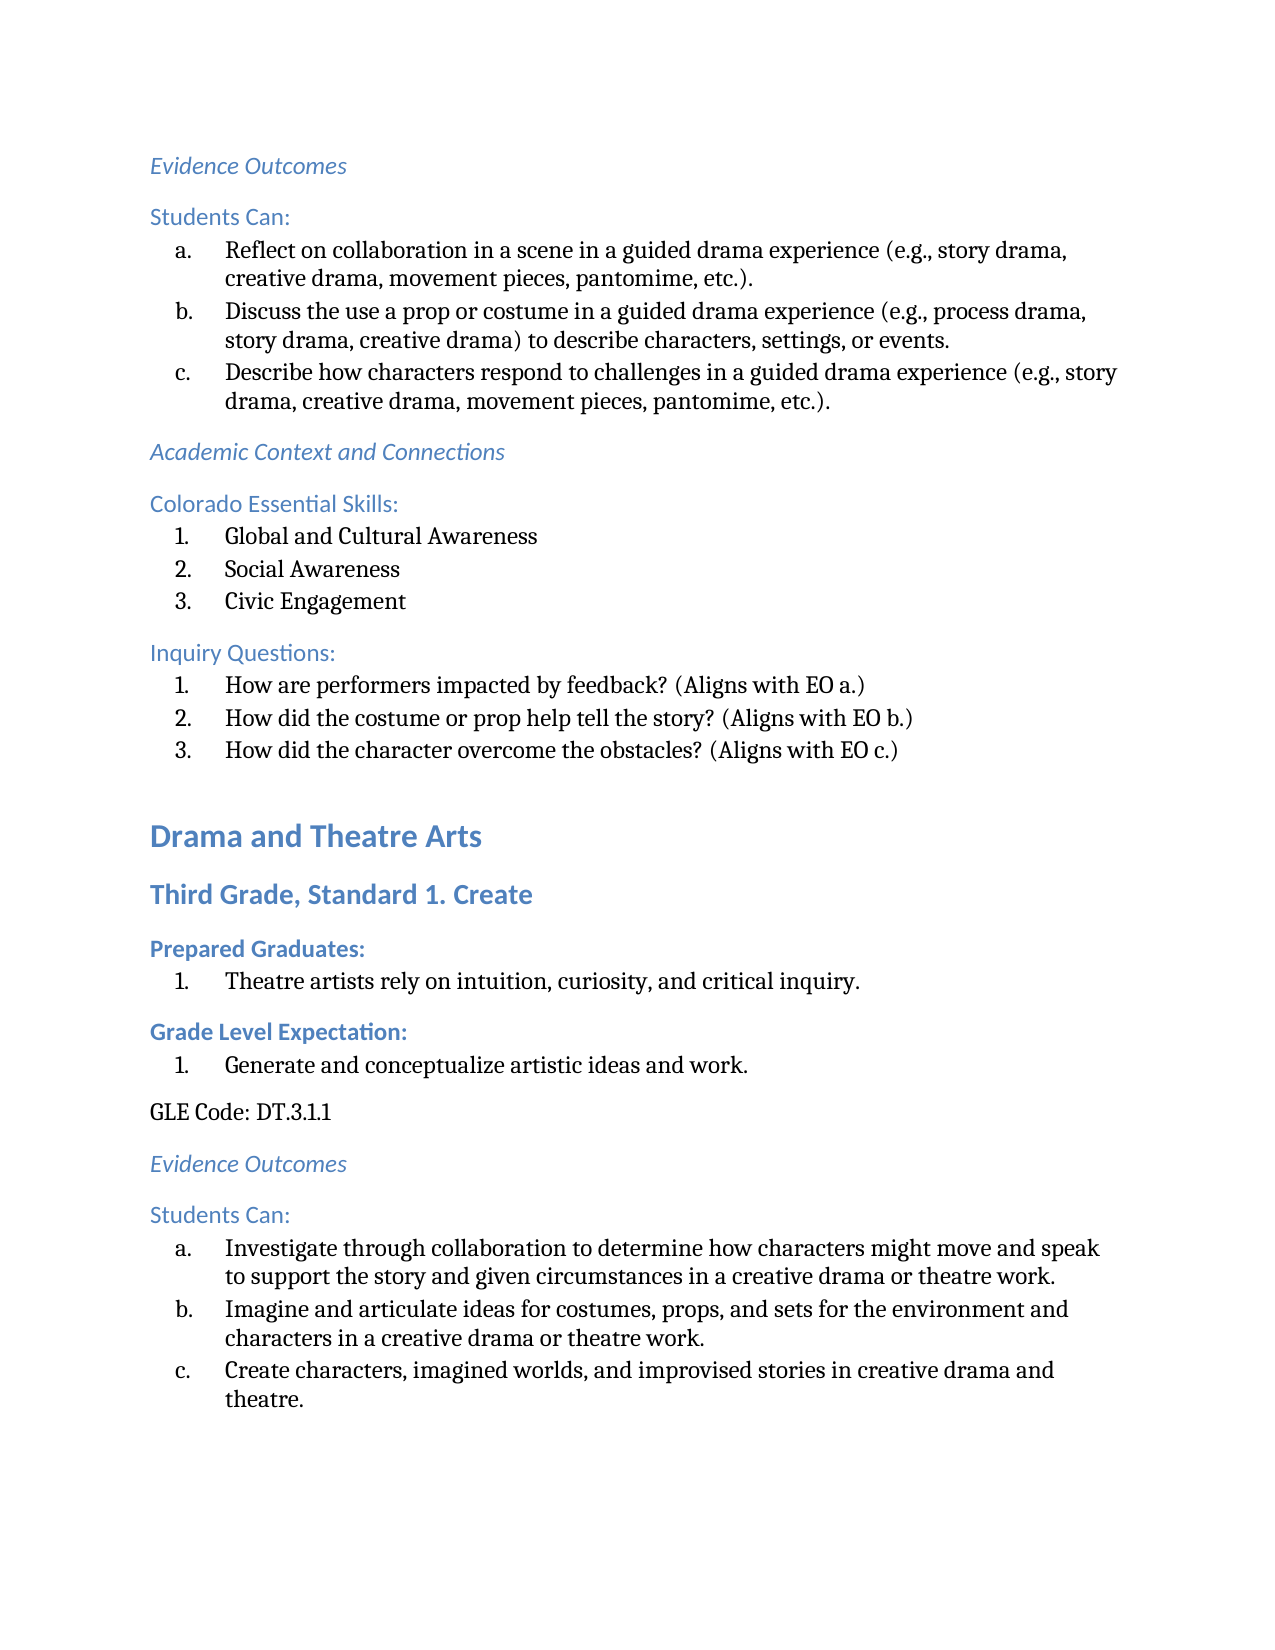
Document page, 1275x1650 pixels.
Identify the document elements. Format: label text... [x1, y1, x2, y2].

list How did the character overcome the obstacles? (Aligns with EO c.) [175, 736, 1125, 765]
subtitle Students Can: [150, 201, 1125, 232]
subtitle Prepared Graduates: [150, 933, 1125, 963]
list How are performers impacted by feedback? (Aligns with EO a.) [175, 671, 1125, 700]
list Reflect on collaboration in a scene in a guided drama experience (e.g., story drama, creative drama, movement pieces, pantomime, etc.). [175, 236, 1125, 293]
subtitle Academic Context and Connections [150, 436, 1125, 467]
list How did the costume or prop help tell the story? (Aligns with EO b.) [175, 703, 1125, 732]
subtitle Students Can: [150, 1199, 1125, 1230]
list Global and Cultural Awareness [175, 522, 1125, 551]
list Create characters, imagined worlds, and improvised stories in creative drama and theatre. [175, 1356, 1125, 1413]
subtitle Evidence Outcomes [150, 150, 1125, 181]
subtitle Grade Level Expectation: [150, 1017, 1125, 1047]
list Civic Engagement [175, 587, 1125, 616]
subtitle Drama and Theatre Arts [150, 815, 1125, 855]
subtitle Third Grade, Standard 1. Create [150, 876, 1125, 912]
list Discuss the use a prop or costume in a guided drama experience (e.g., process drama, story drama, creative drama) to describe characters, settings, or events. [175, 297, 1125, 354]
subtitle Colorado Essential Skills: [150, 488, 1125, 518]
subtitle Evidence Outcomes [150, 1148, 1125, 1178]
list Generate and conceptualize artistic ideas and work. [175, 1051, 1125, 1079]
list Social Awareness [175, 554, 1125, 583]
list Describe how characters respond to challenges in a guided drama experience (e.g., story drama, creative drama, movement pieces, pantomime, etc.). [175, 358, 1125, 416]
subtitle Inquiry Questions: [150, 637, 1125, 667]
list Theatre artists rely on intuition, curiosity, and critical inquiry. [175, 967, 1125, 996]
list Imagine and articulate ideas for costumes, props, and sets for the environment and characters in a creative drama or theatre work. [175, 1295, 1125, 1352]
text GLE Code: DT.3.1.1 [150, 1098, 1125, 1127]
list Investigate through collaboration to determine how characters might move and speak to support the story and given circumstances in a creative drama or theatre work. [175, 1233, 1125, 1291]
